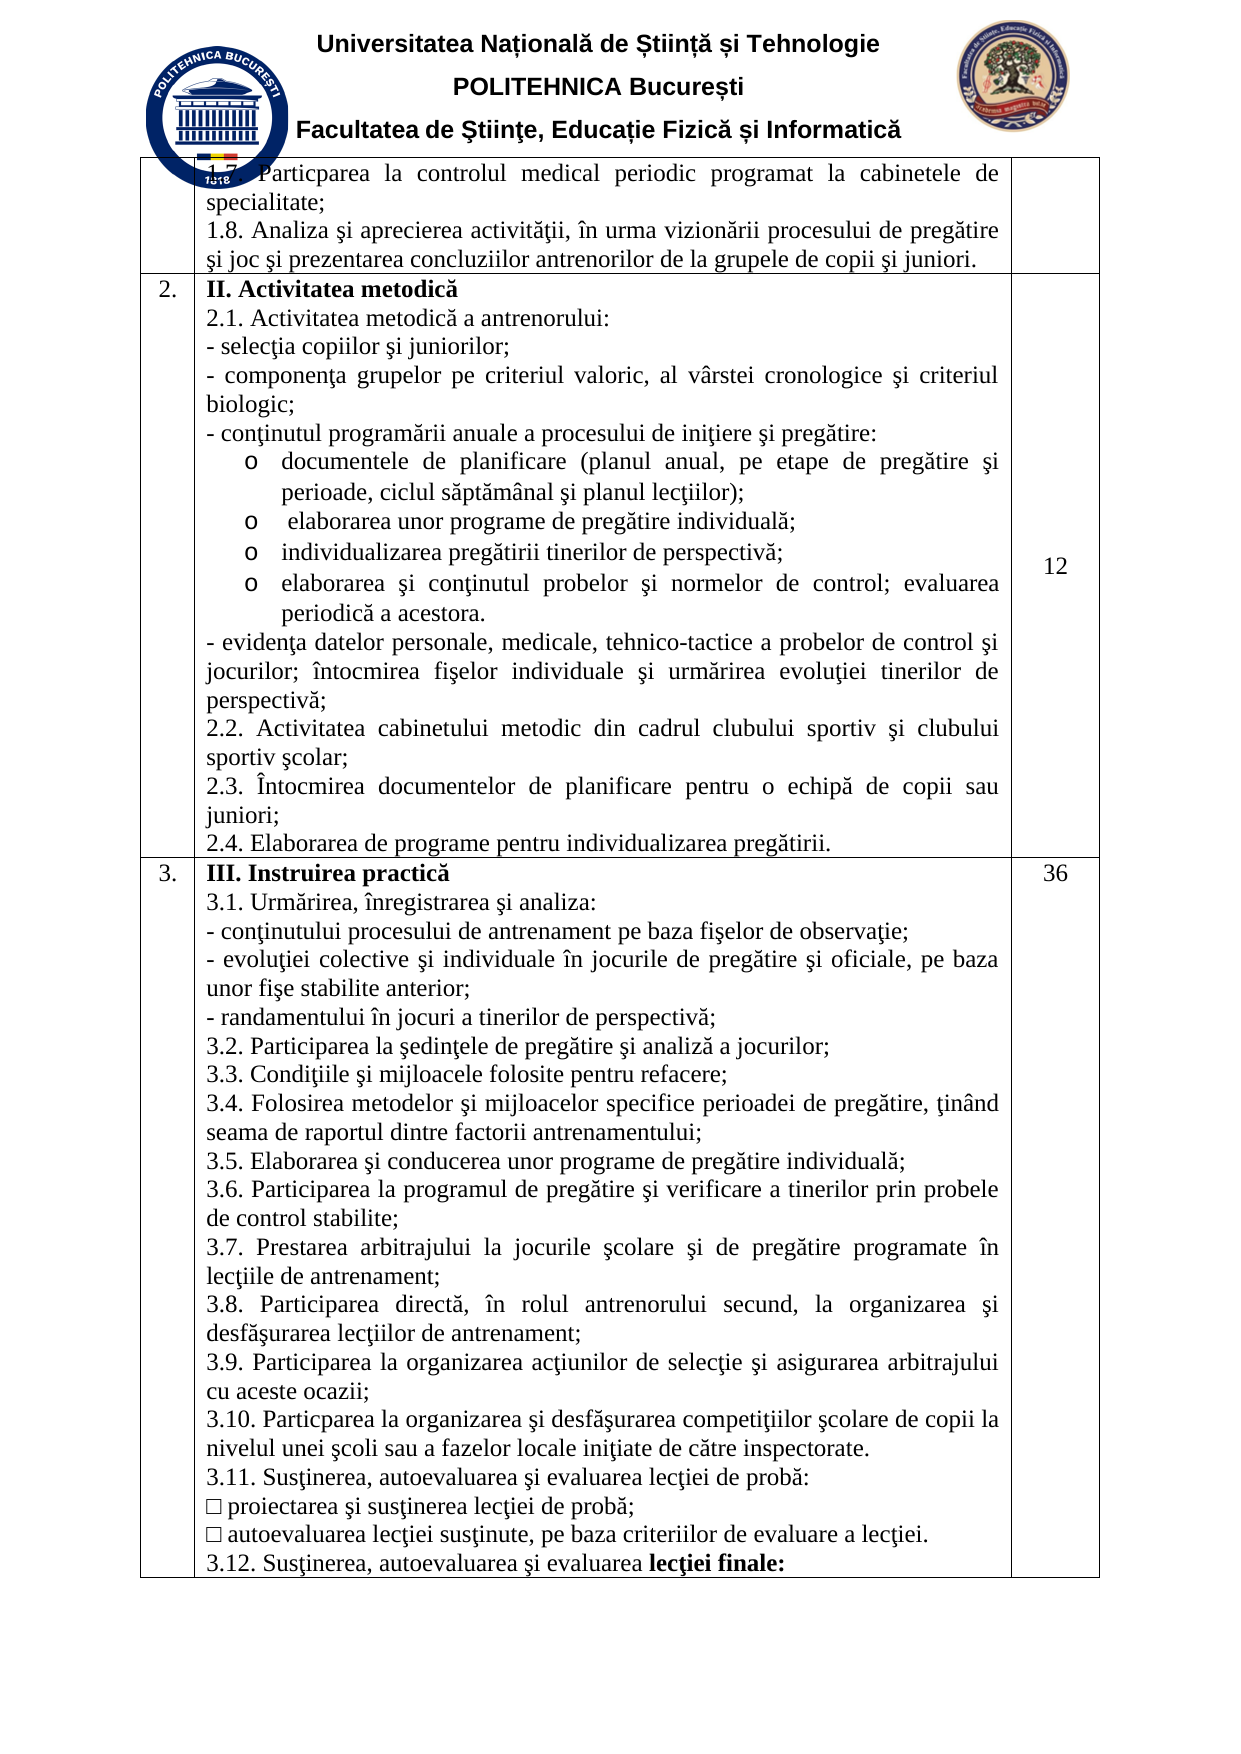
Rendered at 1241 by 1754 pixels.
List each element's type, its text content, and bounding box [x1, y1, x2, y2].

table_cell 2. [141, 274, 194, 857]
table_cell 1. [141, 158, 194, 273]
picture [146, 46, 289, 157]
table_cell 8 [1012, 158, 1099, 273]
table_cell II. Activitatea metodică 2.1. Activitatea metodică a antrenorului: - selecţia copiilor şi juniorilor; - componenţa grupelor pe criteriul valoric, al vârstei cronologice şi criteriul biologic; - conţinutul programării anuale a procesului de iniţiere şi pregătire: documentele de planificare (planul anual, pe etape de pregătire şi perioade, ciclul săptămânal şi planul lecţiilor); elaborarea unor programe de pregătire individuală; individualizarea pregătirii tinerilor de perspectivă; elaborarea şi conţinutul probelor şi normelor de control; evaluarea periodică a acestora. - evidenţa datelor personale, medicale, tehnico-tactice a probelor de control şi jocurilor; întocmirea fişelor individuale şi urmărirea evoluţiei tinerilor de perspectivă; 2.2. Activitatea cabinetului metodic din cadrul clubului sportiv şi clubului sportiv şcolar; 2.3. Întocmirea documentelor de planificare pentru o echipă de copii sau juniori; 2.4. Elaborarea de programe pentru individualizarea pregătirii. [195, 274, 1011, 857]
table_cell 3. [141, 858, 194, 1577]
table_cell 36 [1012, 858, 1099, 1577]
table_cell 12 [1012, 274, 1099, 857]
picture [956, 20, 1070, 133]
